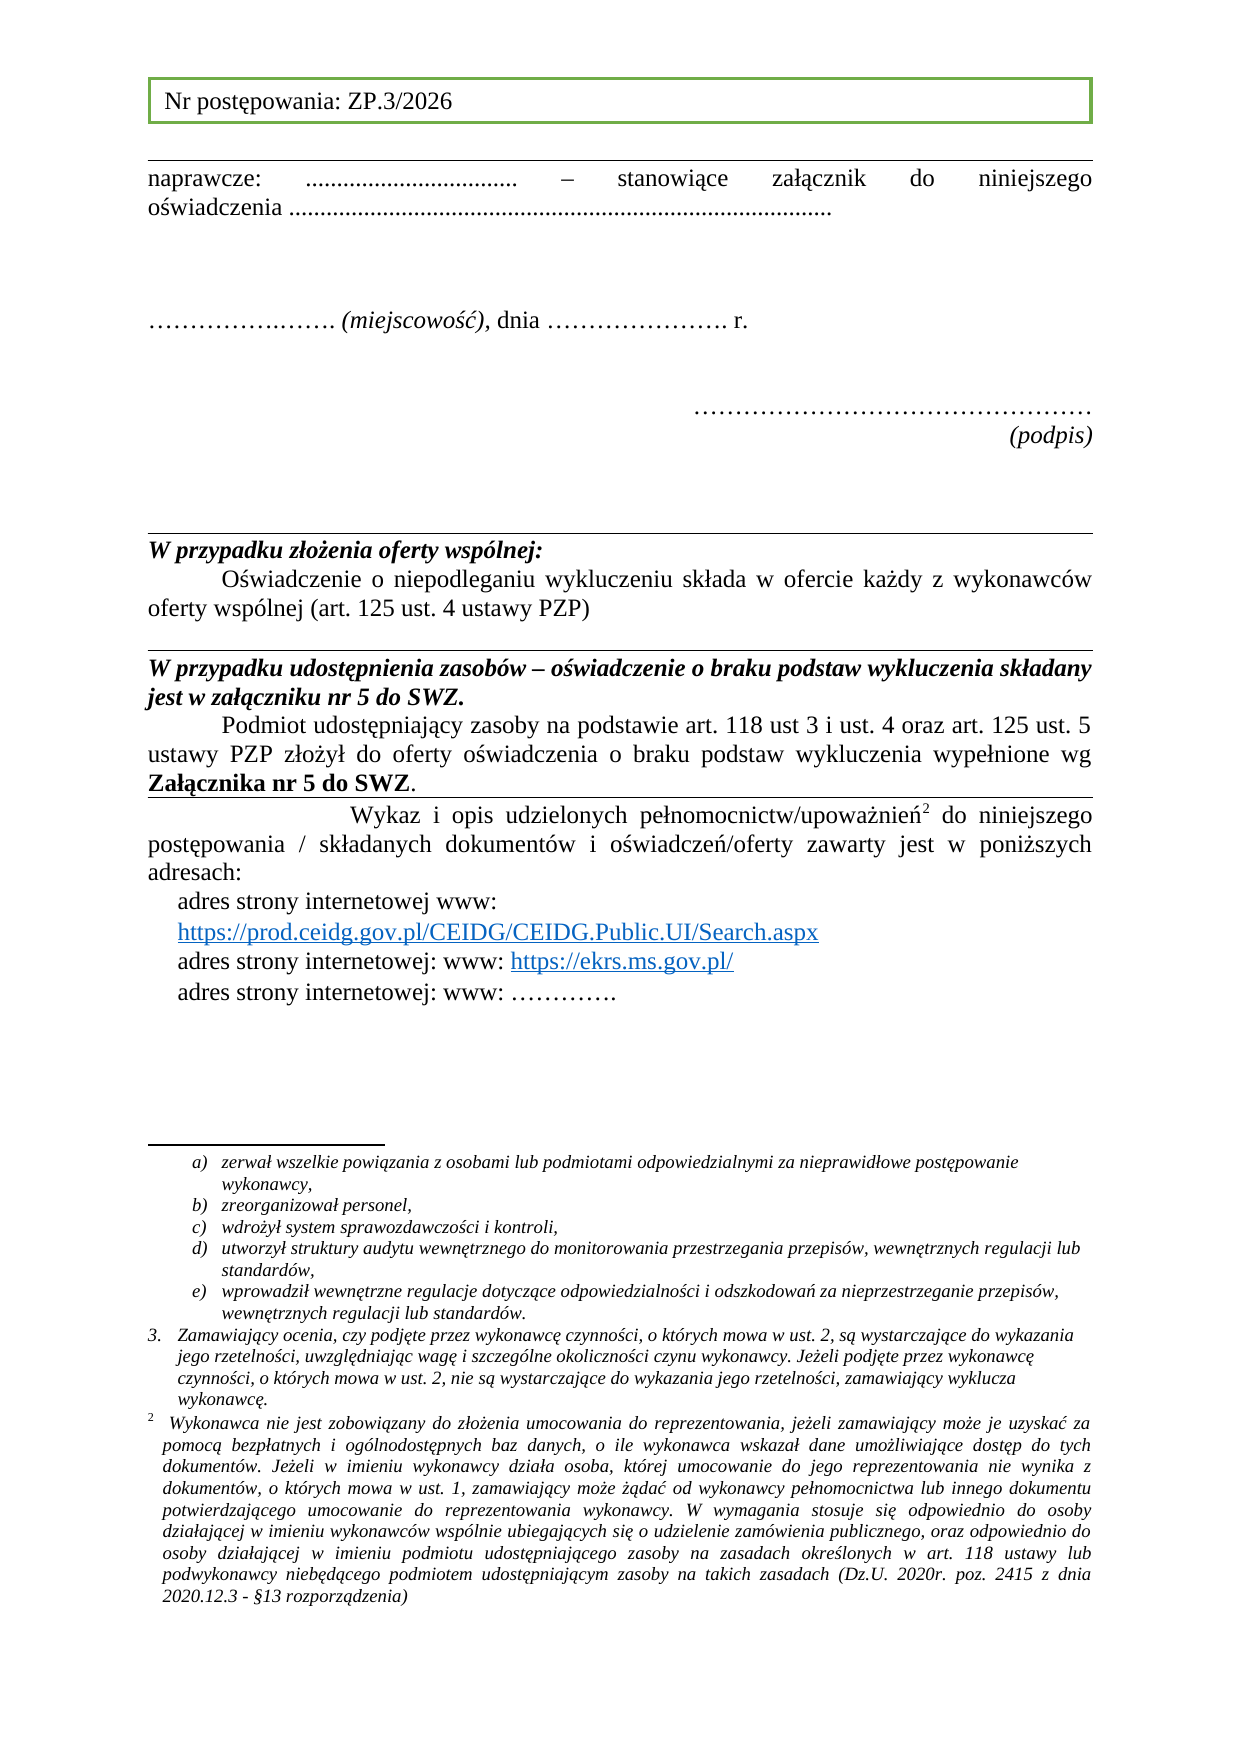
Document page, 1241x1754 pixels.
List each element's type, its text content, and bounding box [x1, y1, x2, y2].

text ………………………………………… [148, 391, 1093, 420]
text W przypadku udostępnienia zasobów – oświadczenie o braku podstaw wykluczenia składany jest w załączniku nr 5 do SWZ. [148, 651, 1093, 711]
text (podpis) [148, 420, 1093, 448]
text Wykaz i opis udzielonych pełnomocnictw/upoważnień do niniejszego postępowania / składanych dokumentów i oświadczeń/oferty zawarty jest w poniższych adresach: [148, 798, 1093, 886]
list adres strony internetowej www: https://prod.ceidg.gov.pl/CEIDG/CEIDG.Public.UI/Search.aspx [148, 886, 1093, 946]
text …………….……. (miejscowość), dnia …………………. r. [148, 305, 1093, 333]
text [148, 161, 1093, 221]
list adres strony internetowej: www: https://ekrs.ms.gov.pl/ [148, 946, 1093, 977]
text Podmiot udostępniający zasoby na podstawie art. 118 ust 3 i ust. 4 oraz art. 125 ust. 5 ustawy PZP złożył do oferty oświadczenia o braku podstaw wykluczenia wypełnione wg Załącznika nr 5 do SWZ. [148, 711, 1093, 797]
list adres strony internetowej: www: …………. [148, 977, 1093, 1007]
text Oświadczenie o niepodleganiu wykluczeniu składa w ofercie każdy z wykonawców oferty wspólnej (art. 125 ust. 4 ustawy PZP) [148, 564, 1093, 622]
text W przypadku złożenia oferty wspólnej: [148, 534, 1093, 564]
